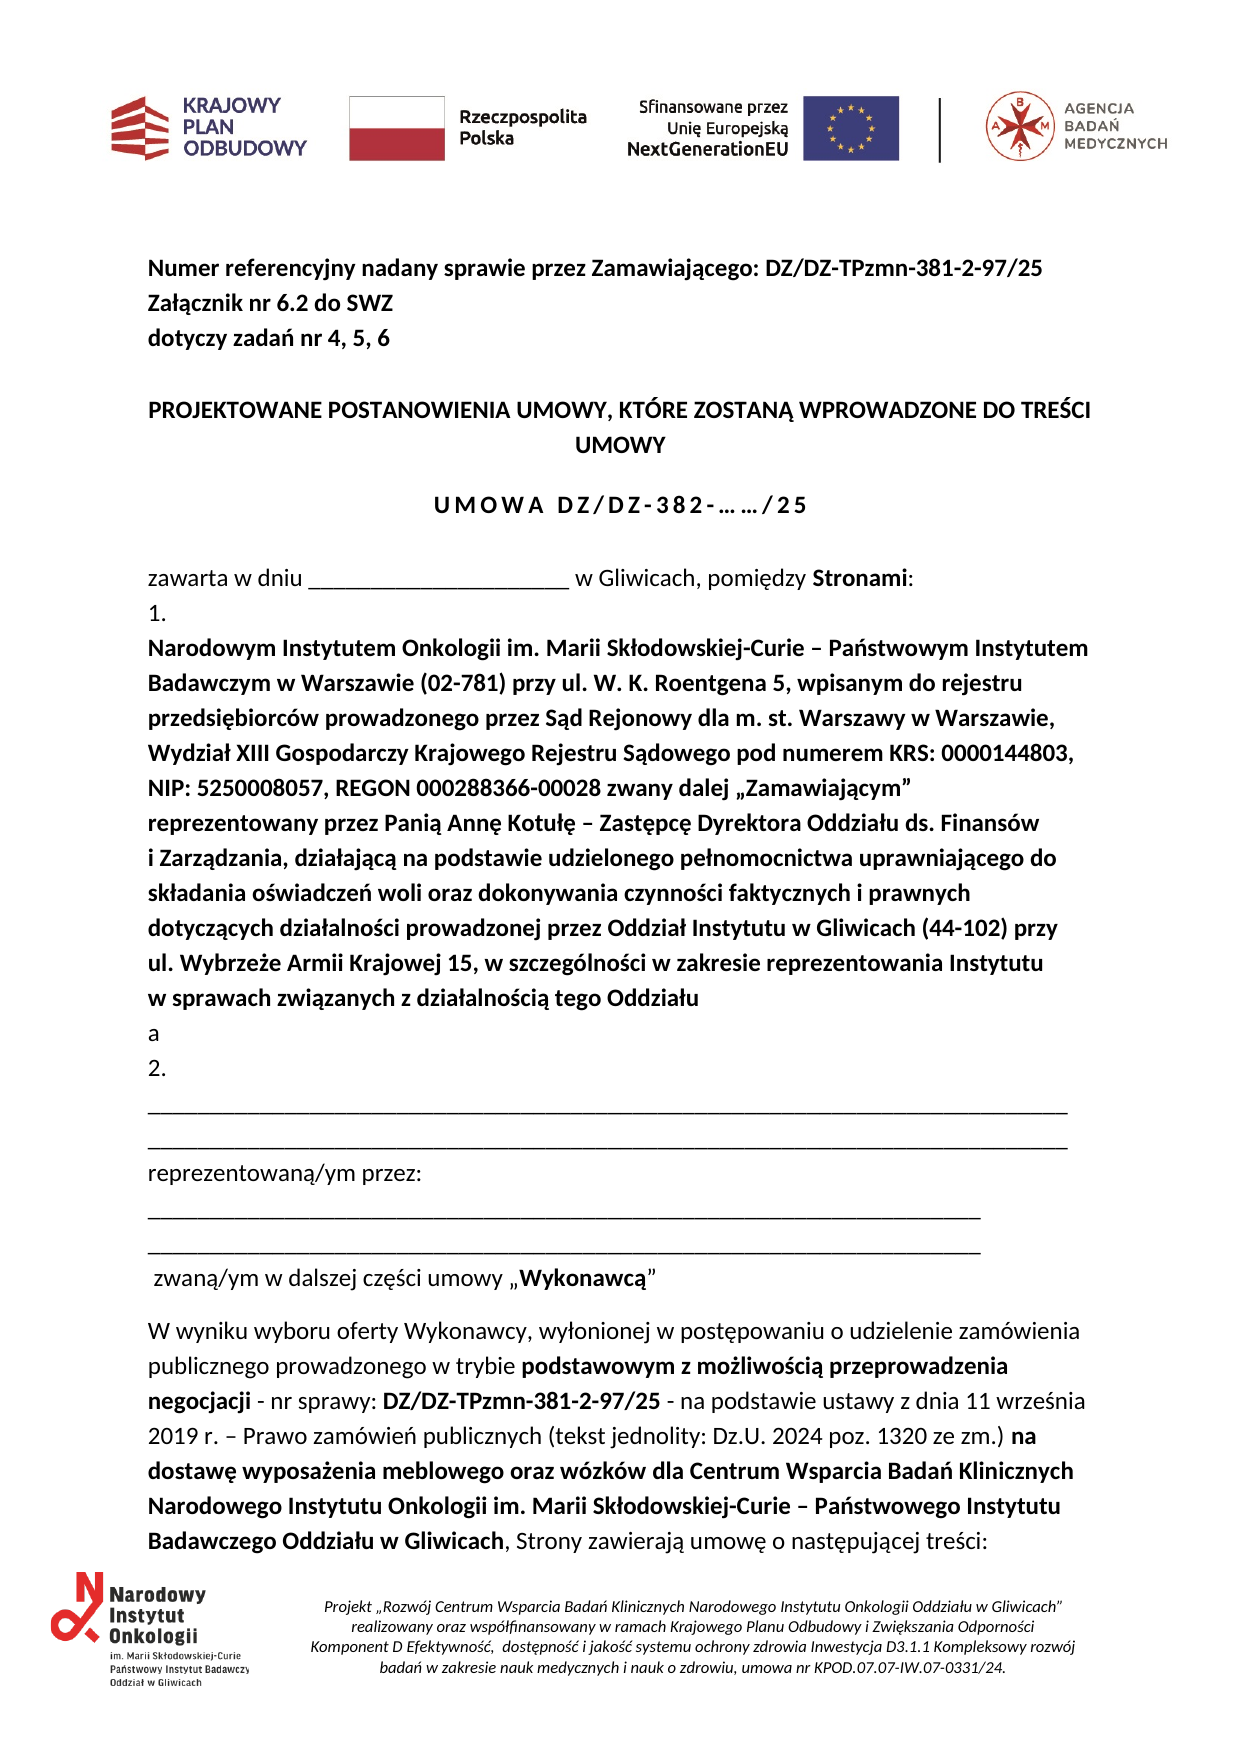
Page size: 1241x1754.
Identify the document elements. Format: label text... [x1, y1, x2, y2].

text a [148, 1017, 1093, 1047]
text zwaną/ym w dalszej części umowy „Wykonawcą” [148, 1262, 1093, 1292]
text PROJEKTOWANE POSTANOWIENIA UMOWY, KTÓRE ZOSTANĄ WPROWADZONE DO TREŚCI UMOWY [148, 394, 1093, 460]
text 2. [148, 1052, 1093, 1082]
text Numer referencyjny nadany sprawie przez Zamawiającego: DZ/DZ-TPzmn-381-2-97/25 [148, 252, 1093, 282]
text 1. [148, 597, 1093, 627]
picture [88, 65, 1220, 193]
text zawarta w dniu _____________________ w Gliwicach, pomiędzy Stronami: [148, 562, 1093, 592]
text Narodowym Instytutem Onkologii im. Marii Skłodowskiej-Curie – Państwowym Instytutem Badawczym w Warszawie (02-781) przy ul. W. K. Roentgena 5, wpisanym do rejestru przedsiębiorców prowadzonego przez Sąd Rejonowy dla m. st. Warszawy w Warszawie, Wydział XIII Gospodarczy Krajowego Rejestru Sądowego pod numerem KRS: 0000144803, NIP: 5250008057, REGON 000288366-00028 zwany dalej „Zamawiającym” [148, 632, 1093, 802]
text dotyczy zadań nr 4, 5, 6 [148, 322, 1093, 352]
text __________________________________________________________________________ [148, 1122, 1093, 1152]
text ___________________________________________________________________ [148, 1227, 1093, 1257]
text UMOWA DZ/DZ-382-……/25 [148, 489, 1093, 520]
picture [50, 1572, 249, 1686]
text __________________________________________________________________________ [148, 1087, 1093, 1117]
text ___________________________________________________________________ [148, 1192, 1093, 1222]
text W wyniku wyboru oferty Wykonawcy, wyłonionej w postępowaniu o udzielenie zamówienia publicznego prowadzonego w trybie podstawowym z możliwością przeprowadzenia negocjacji - nr sprawy: DZ/DZ-TPzmn-381-2-97/25 - na podstawie ustawy z dnia 11 września 2019 r. – Prawo zamówień publicznych (tekst jednolity: Dz.U. 2024 poz. 1320 ze zm.) na dostawę wyposażenia meblowego oraz wózków dla Centrum Wsparcia Badań Klinicznych Narodowego Instytutu Onkologii im. Marii Skłodowskiej-Curie – Państwowego Instytutu Badawczego Oddziału w Gliwicach, Strony zawierają umowę o następującej treści: [148, 1316, 1093, 1556]
text Załącznik nr 6.2 do SWZ [148, 287, 1093, 317]
text reprezentowaną/ym przez: [148, 1157, 1093, 1187]
text reprezentowany przez Panią Annę Kotułę – Zastępcę Dyrektora Oddziału ds. Finansów i Zarządzania, działającą na podstawie udzielonego pełnomocnictwa uprawniającego do składania oświadczeń woli oraz dokonywania czynności faktycznych i prawnych dotyczących działalności prowadzonej przez Oddział Instytutu w Gliwicach (44-102) przy ul. Wybrzeże Armii Krajowej 15, w szczególności w zakresie reprezentowania Instytutu w sprawach związanych z działalnością tego Oddziału [148, 807, 1093, 1012]
